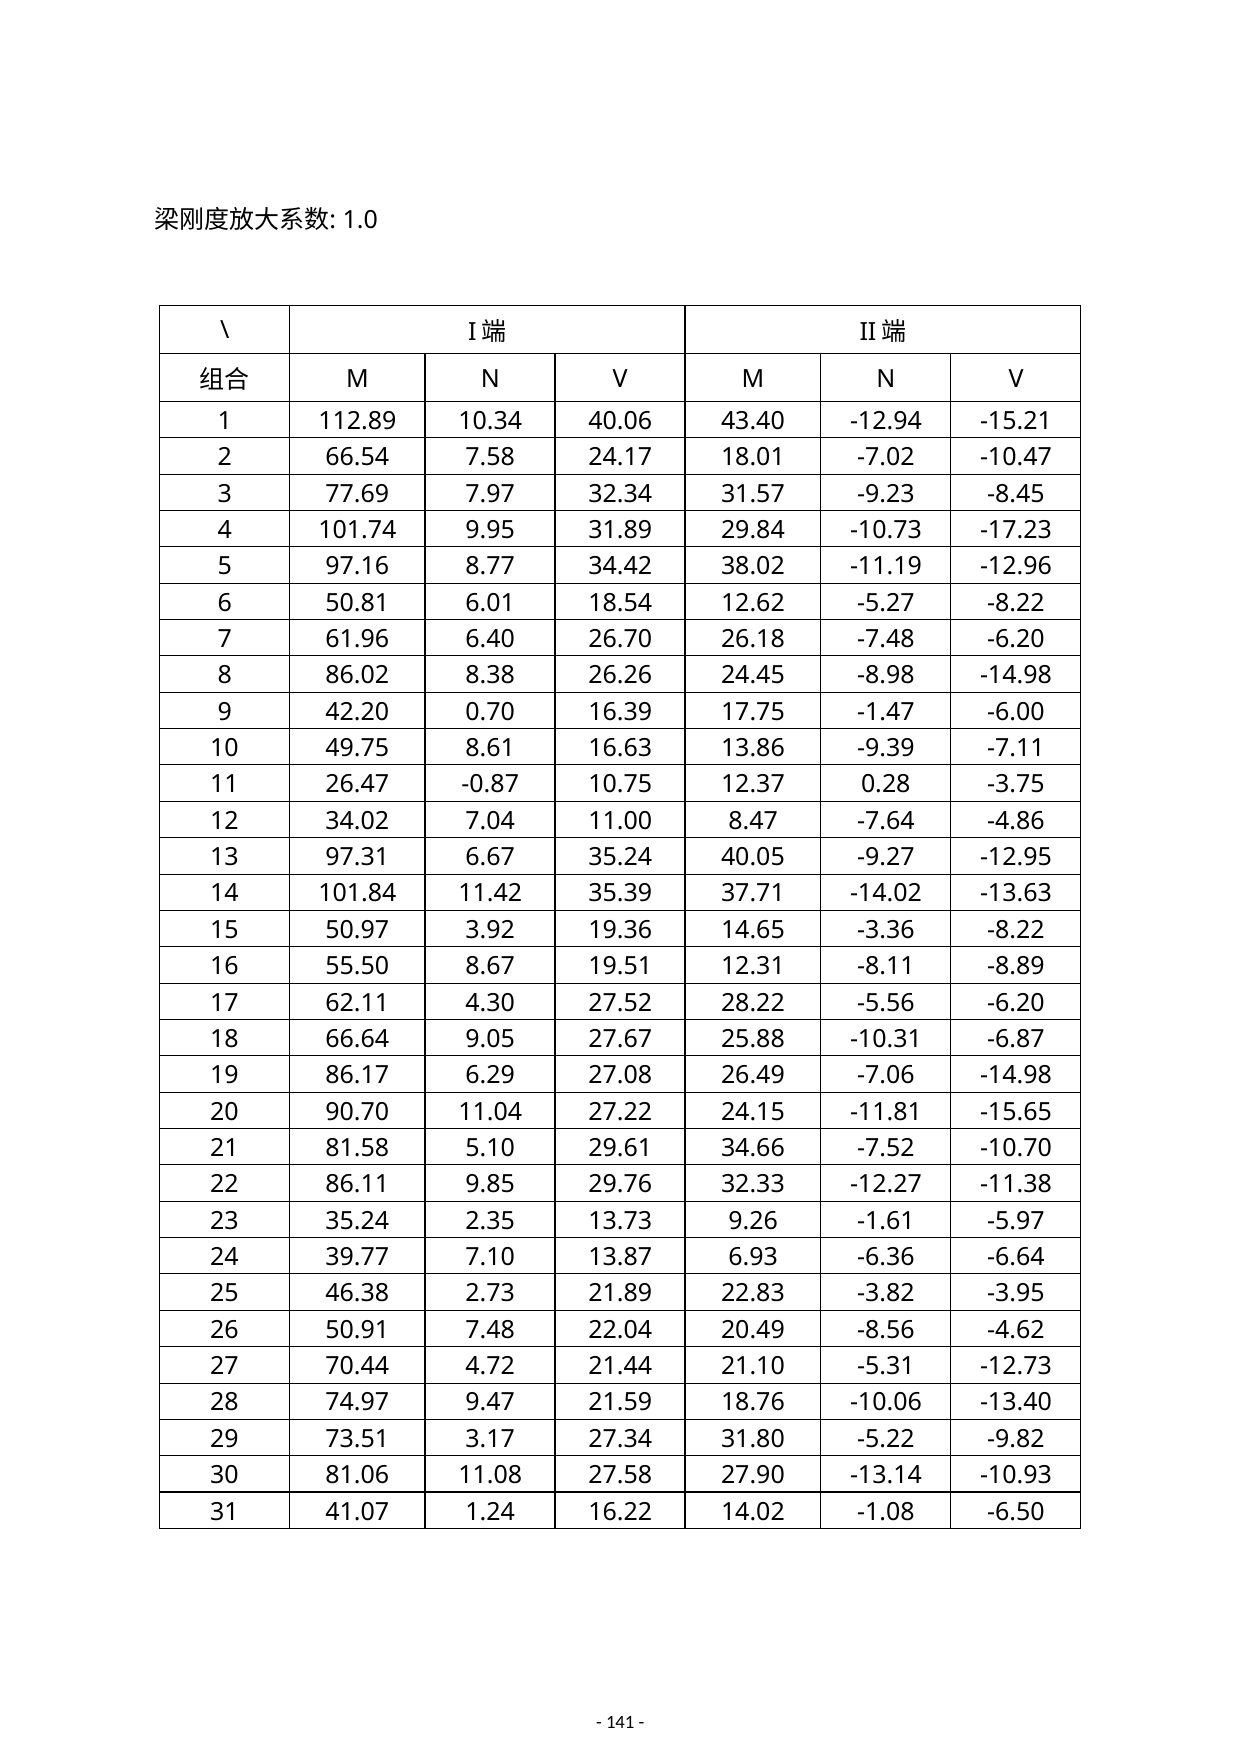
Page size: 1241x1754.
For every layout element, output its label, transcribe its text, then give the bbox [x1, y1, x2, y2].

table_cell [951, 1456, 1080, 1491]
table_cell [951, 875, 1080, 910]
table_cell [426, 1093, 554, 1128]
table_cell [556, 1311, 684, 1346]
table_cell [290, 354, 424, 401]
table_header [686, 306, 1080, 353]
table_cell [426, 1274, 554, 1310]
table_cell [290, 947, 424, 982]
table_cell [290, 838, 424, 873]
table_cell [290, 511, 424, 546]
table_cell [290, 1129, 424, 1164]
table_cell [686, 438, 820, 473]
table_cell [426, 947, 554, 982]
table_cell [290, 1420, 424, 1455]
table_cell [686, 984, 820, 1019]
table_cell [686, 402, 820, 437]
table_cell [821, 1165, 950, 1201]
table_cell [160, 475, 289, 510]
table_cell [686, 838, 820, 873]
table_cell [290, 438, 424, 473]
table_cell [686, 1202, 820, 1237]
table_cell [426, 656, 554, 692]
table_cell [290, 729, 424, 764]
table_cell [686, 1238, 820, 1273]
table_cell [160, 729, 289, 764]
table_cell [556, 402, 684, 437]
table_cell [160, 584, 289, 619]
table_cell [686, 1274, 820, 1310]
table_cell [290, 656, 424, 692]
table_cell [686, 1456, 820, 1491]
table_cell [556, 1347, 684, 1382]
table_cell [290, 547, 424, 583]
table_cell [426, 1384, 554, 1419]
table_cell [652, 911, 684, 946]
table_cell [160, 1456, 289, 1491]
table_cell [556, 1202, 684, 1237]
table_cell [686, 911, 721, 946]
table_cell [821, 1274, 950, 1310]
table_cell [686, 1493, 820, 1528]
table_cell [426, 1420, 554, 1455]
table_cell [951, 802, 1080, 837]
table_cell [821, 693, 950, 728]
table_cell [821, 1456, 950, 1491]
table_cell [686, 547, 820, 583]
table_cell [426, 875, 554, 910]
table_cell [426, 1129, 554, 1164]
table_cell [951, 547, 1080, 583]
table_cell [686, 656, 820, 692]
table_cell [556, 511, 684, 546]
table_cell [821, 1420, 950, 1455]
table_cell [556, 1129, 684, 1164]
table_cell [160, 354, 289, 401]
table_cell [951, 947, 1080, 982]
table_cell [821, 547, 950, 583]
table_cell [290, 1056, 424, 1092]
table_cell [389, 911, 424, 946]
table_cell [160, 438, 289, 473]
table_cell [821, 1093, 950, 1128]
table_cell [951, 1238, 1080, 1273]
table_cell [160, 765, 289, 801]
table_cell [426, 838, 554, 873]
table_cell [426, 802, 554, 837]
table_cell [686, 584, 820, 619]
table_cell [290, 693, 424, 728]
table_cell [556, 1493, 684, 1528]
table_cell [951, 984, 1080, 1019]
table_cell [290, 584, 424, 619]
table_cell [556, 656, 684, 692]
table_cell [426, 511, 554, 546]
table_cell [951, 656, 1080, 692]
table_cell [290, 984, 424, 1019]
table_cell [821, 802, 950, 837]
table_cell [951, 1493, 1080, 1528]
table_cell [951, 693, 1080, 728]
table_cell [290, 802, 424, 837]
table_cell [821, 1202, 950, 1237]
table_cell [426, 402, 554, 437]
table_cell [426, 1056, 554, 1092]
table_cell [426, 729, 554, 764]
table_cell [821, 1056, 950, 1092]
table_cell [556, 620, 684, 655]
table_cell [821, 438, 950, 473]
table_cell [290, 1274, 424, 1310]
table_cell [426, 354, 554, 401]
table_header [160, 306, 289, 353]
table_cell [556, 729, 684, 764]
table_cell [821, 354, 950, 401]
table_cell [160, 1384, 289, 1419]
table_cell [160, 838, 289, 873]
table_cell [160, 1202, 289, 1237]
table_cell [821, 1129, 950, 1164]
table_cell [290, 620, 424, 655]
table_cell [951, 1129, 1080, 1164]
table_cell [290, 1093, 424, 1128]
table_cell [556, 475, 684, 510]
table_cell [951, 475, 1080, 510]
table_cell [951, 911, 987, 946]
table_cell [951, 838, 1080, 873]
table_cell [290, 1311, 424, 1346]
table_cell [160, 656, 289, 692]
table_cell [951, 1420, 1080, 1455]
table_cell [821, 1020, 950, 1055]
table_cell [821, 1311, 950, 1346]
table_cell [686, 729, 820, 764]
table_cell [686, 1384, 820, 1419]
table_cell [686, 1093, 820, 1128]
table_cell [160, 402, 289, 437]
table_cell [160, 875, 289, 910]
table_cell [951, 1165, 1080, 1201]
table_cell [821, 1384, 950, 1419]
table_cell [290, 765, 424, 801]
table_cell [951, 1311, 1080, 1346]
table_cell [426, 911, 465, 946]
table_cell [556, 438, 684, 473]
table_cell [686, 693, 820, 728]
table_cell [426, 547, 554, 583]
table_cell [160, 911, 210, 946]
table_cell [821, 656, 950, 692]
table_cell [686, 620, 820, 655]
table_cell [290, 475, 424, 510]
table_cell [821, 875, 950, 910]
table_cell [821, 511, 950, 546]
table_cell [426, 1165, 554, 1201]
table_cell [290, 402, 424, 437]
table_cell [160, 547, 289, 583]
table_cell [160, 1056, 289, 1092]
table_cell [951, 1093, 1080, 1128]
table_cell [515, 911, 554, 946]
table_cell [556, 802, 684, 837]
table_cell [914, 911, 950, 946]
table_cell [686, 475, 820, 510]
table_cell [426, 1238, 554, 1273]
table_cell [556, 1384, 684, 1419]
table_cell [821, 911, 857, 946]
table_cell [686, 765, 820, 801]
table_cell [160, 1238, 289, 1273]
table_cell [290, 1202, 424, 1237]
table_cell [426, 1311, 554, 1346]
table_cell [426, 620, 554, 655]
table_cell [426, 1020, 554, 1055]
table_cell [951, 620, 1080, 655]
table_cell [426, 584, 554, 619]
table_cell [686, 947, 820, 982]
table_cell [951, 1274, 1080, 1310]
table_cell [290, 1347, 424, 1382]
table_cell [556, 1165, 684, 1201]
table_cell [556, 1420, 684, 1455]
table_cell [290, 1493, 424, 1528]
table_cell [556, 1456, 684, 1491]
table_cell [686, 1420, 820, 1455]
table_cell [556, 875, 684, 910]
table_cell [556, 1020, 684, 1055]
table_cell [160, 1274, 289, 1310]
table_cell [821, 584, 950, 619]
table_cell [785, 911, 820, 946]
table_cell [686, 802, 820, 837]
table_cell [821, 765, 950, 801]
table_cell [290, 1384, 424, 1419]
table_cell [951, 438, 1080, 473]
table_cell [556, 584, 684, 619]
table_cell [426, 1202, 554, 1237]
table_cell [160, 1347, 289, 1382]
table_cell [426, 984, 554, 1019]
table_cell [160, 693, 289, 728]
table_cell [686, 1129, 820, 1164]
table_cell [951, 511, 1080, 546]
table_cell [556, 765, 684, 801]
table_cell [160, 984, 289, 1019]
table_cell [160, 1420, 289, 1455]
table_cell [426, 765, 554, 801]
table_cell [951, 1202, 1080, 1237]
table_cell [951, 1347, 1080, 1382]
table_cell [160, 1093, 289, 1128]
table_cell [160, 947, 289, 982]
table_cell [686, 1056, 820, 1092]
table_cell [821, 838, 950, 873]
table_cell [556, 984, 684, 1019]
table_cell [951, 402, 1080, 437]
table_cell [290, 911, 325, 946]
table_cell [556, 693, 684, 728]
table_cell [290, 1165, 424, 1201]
text 梁刚度放大系数: 1.0 [148, 194, 1093, 241]
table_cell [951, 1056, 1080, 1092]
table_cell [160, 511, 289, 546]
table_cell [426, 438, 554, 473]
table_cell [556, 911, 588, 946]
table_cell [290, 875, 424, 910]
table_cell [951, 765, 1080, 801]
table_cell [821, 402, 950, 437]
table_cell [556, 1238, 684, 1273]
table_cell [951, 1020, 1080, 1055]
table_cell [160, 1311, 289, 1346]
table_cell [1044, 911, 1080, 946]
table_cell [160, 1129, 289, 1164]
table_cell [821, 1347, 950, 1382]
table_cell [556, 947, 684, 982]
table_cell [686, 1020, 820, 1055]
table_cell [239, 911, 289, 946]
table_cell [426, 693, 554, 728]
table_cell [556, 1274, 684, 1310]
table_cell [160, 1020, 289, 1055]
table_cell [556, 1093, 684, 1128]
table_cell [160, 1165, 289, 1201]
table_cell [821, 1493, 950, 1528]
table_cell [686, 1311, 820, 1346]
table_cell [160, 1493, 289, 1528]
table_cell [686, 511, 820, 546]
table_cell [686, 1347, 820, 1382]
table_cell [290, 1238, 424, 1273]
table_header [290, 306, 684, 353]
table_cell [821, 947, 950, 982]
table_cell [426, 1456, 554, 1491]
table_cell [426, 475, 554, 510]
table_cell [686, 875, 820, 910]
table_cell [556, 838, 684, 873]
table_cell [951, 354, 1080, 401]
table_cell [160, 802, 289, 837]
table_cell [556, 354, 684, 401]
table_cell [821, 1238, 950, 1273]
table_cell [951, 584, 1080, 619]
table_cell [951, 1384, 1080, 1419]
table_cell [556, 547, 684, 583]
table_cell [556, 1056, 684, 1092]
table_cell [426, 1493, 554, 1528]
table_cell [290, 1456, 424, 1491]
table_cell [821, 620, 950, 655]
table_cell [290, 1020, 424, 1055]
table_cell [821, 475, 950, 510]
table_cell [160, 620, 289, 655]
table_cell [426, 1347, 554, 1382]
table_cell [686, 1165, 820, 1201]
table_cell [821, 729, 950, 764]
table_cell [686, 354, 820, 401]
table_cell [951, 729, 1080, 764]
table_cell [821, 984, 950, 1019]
